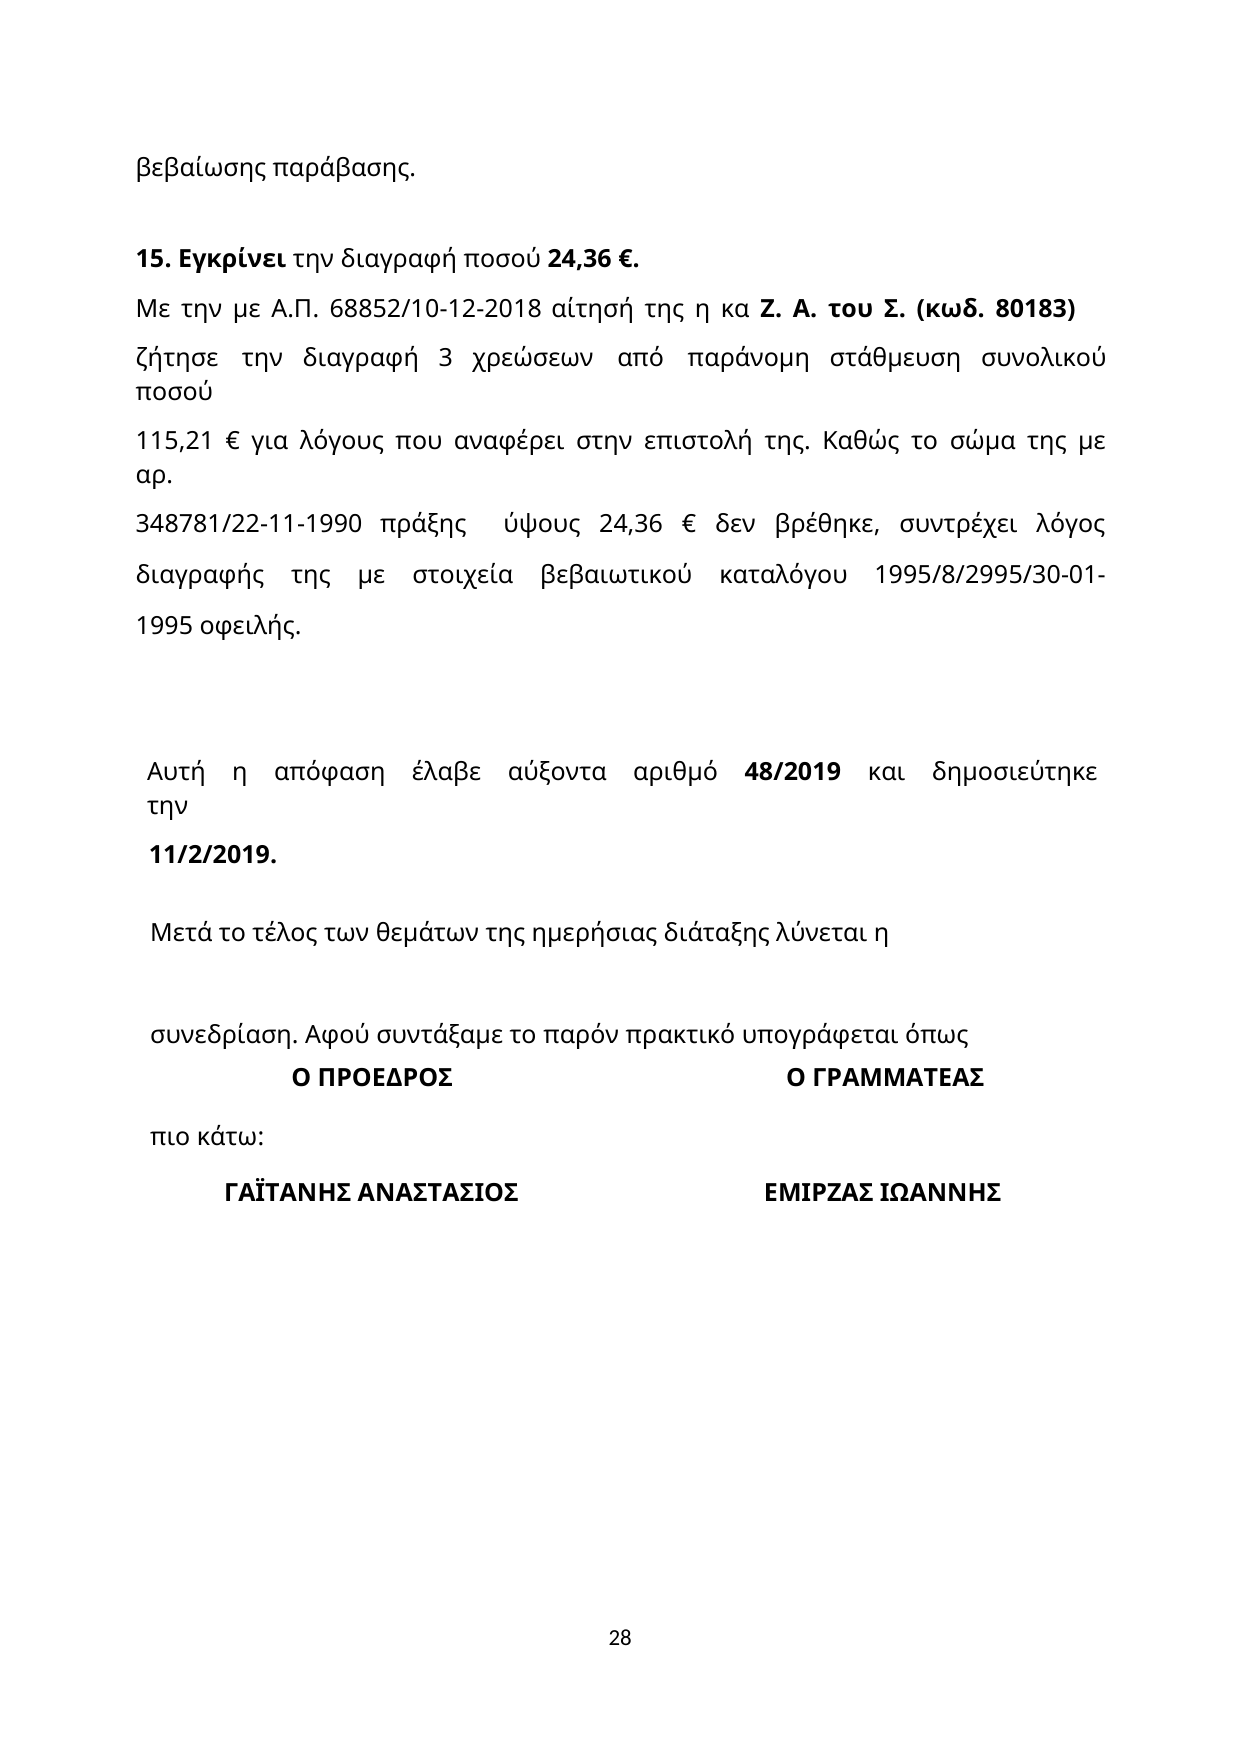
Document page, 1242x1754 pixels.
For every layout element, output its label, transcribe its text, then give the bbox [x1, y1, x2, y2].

text Με την με Α.Π. 68852/10-12-2018 αίτησή της η κα Ζ. Α. του Σ. (κωδ. 80183) [135, 290, 1106, 324]
text 348781/22-11-1990 πράξης ύψους 24,36 € δεν βρέθηκε, συντρέχει λόγος διαγραφής της με στοιχεία βεβαιωτικού καταλόγου 1995/8/2995/30-01-1995 οφειλής. [135, 506, 1106, 642]
text 11/2/2019. [148, 836, 304, 871]
text βεβαίωσης παράβασης. [135, 150, 1106, 184]
text Αυτή η απόφαση έλαβε αύξοντα αριθμό 48/2019 και δημοσιεύτηκε την [147, 753, 1098, 821]
text ζήτησε την διαγραφή 3 χρεώσεων από παράνομη στάθμευση συνολικού ποσού [135, 339, 1106, 407]
text Μετά το τέλος των θεμάτων της ημερήσιας διάταξης λύνεται η συνεδρίαση. Αφού συντάξαμε το παρόν πρακτικό υπογράφεται όπως πιο κάτω: [150, 914, 988, 1152]
text 115,21 € για λόγους που αναφέρει στην επιστολή της. Καθώς το σώμα της με αρ. [135, 423, 1106, 491]
text 15. Εγκρίνει την διαγραφή ποσού 24,36 €. [135, 241, 1106, 275]
